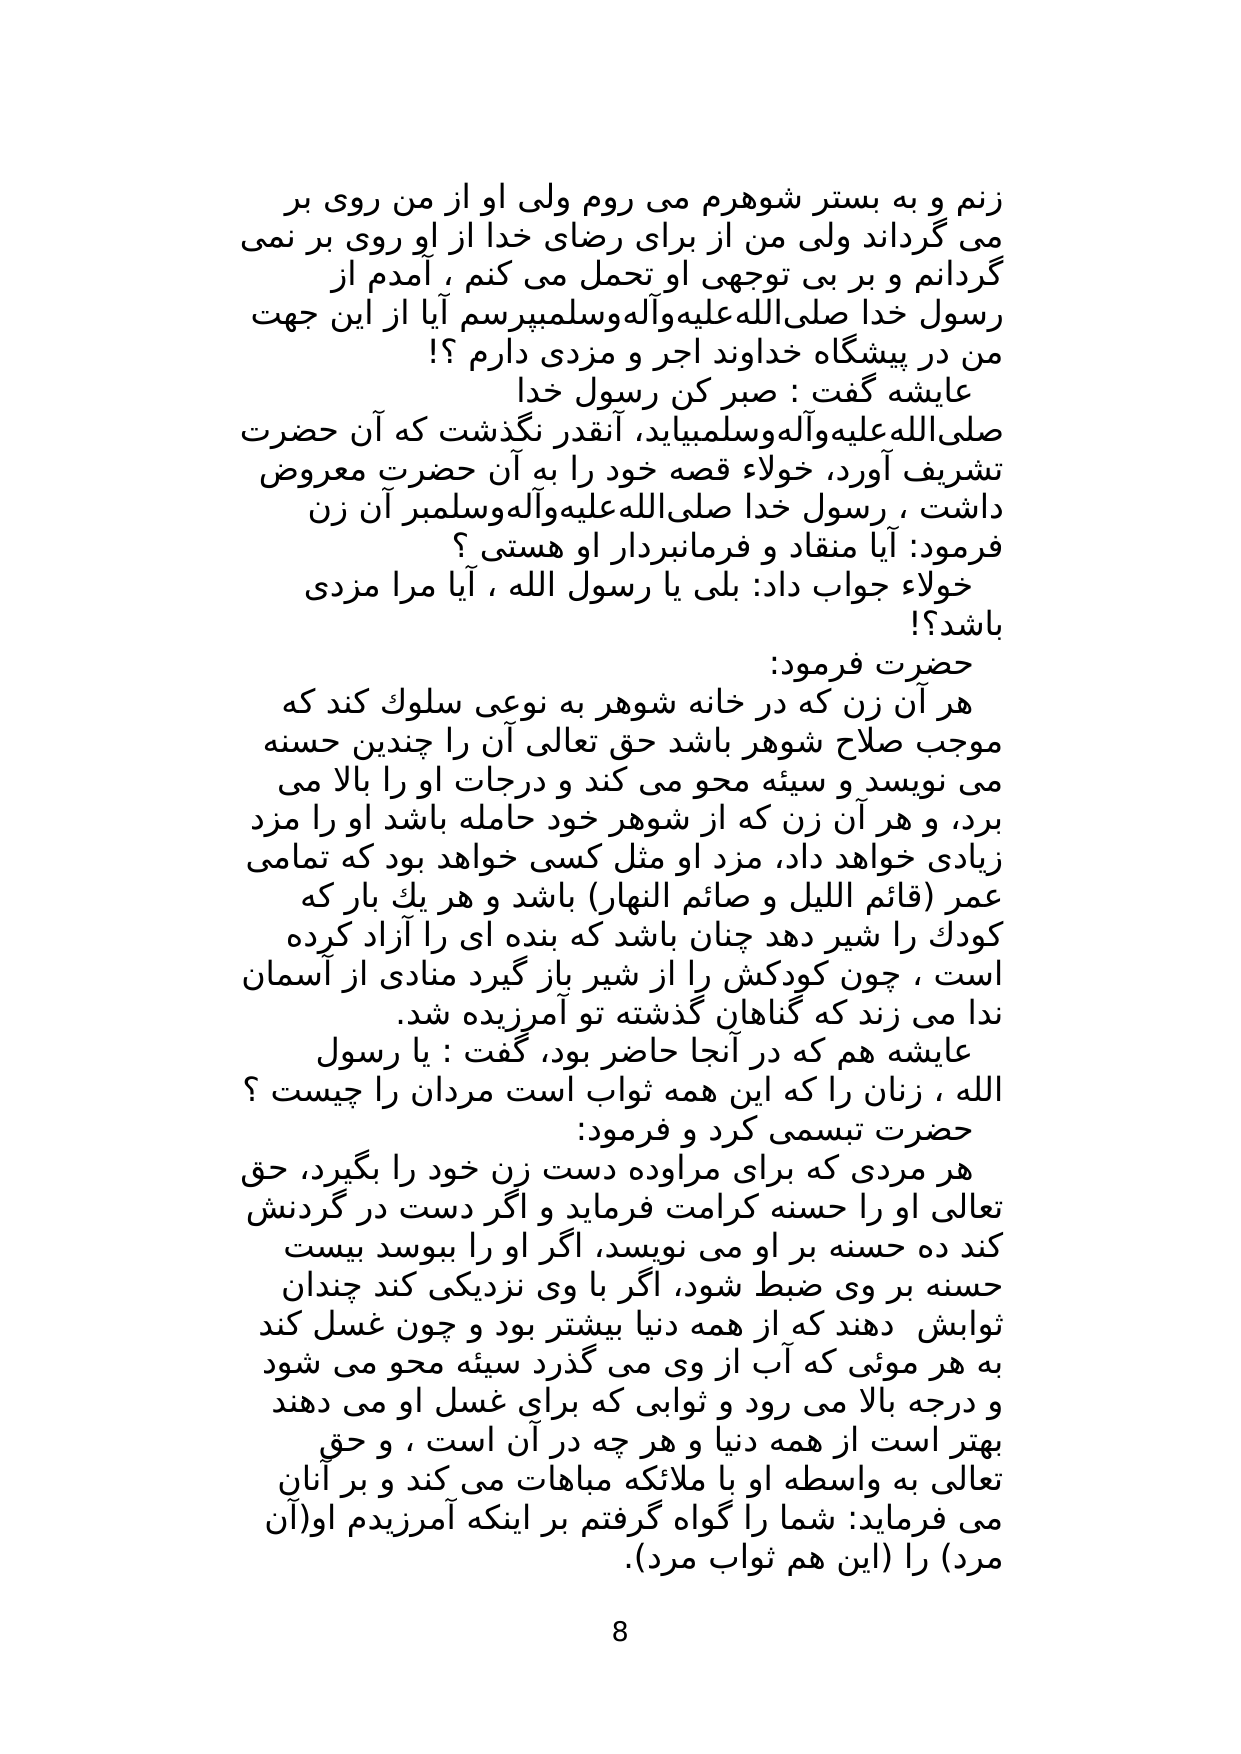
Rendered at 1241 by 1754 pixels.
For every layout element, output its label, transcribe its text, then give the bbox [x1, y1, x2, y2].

text عايشه هم كه در آنجا حاضر بود، گفت : يا رسول الله ، زنان را كه اين همه ثواب است مردان را چيست ؟ [236, 1032, 1004, 1110]
text هر آن زن كه در خانه شوهر به نوعى سلوك كند كه موجب صلاح شوهر باشد حق تعالى آن را چندين حسنه مى نويسد و سيئه محو مى كند و درجات او را بالا مى برد، و هر آن زن كه از شوهر خود حامله باشد او را مزد زيادى خواهد داد، مزد او مثل كسى خواهد بود كه تمامى عمر (قائم الليل و صائم النهار) باشد و هر يك بار كه كودك را شير دهد چنان باشد كه بنده اى را آزاد كرده است ، چون كودكش را از شير باز گيرد منادى از آسمان ندا مى زند كه گناهان گذشته تو آمرزيده شد. [236, 682, 1004, 1032]
text هر مردى كه براى مراوده دست زن خود را بگيرد، حق تعالى او را حسنه كرامت فرمايد و اگر دست در گردنش كند ده حسنه بر او مى نويسد، اگر او را ببوسد بيست حسنه بر وى ضبط شود، اگر با وى نزديكى كند چندان ثوابش ‍ دهند كه از همه دنيا بيشتر بود و چون غسل كند به هر موئى كه آب از وى مى گذرد سيئه محو مى شود و درجه بالا مى رود و ثوابى كه براى غسل او مى دهند بهتر است از همه دنيا و هر چه در آن است ، و حق تعالى به واسطه او با ملائكه مباهات مى كند و بر آنان مى فرمايد: شما را گواه گرفتم بر اينكه آمرزيدم او(آن مرد) را (اين هم ثواب مرد). [236, 1148, 1004, 1576]
text حضرت فرمود: [236, 643, 1004, 682]
text عايشه گفت : صبر كن رسول خدا صلى‌الله‌عليه‌وآله‌وسلمبيايد، آنقدر نگذشت كه آن حضرت تشريف آورد، خولاء قصه خود را به آن حضرت معروض داشت ، رسول خدا صلى‌الله‌عليه‌وآله‌وسلمبر آن زن فرمود: آيا منقاد و فرمانبردار او هستى ؟ [236, 371, 1004, 566]
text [236, 177, 1004, 371]
text خولاء جواب داد: بلى يا رسول الله ، آيا مرا مزدى باشد؟! [236, 566, 1004, 643]
text حضرت تبسمى كرد و فرمود: [236, 1110, 1004, 1148]
